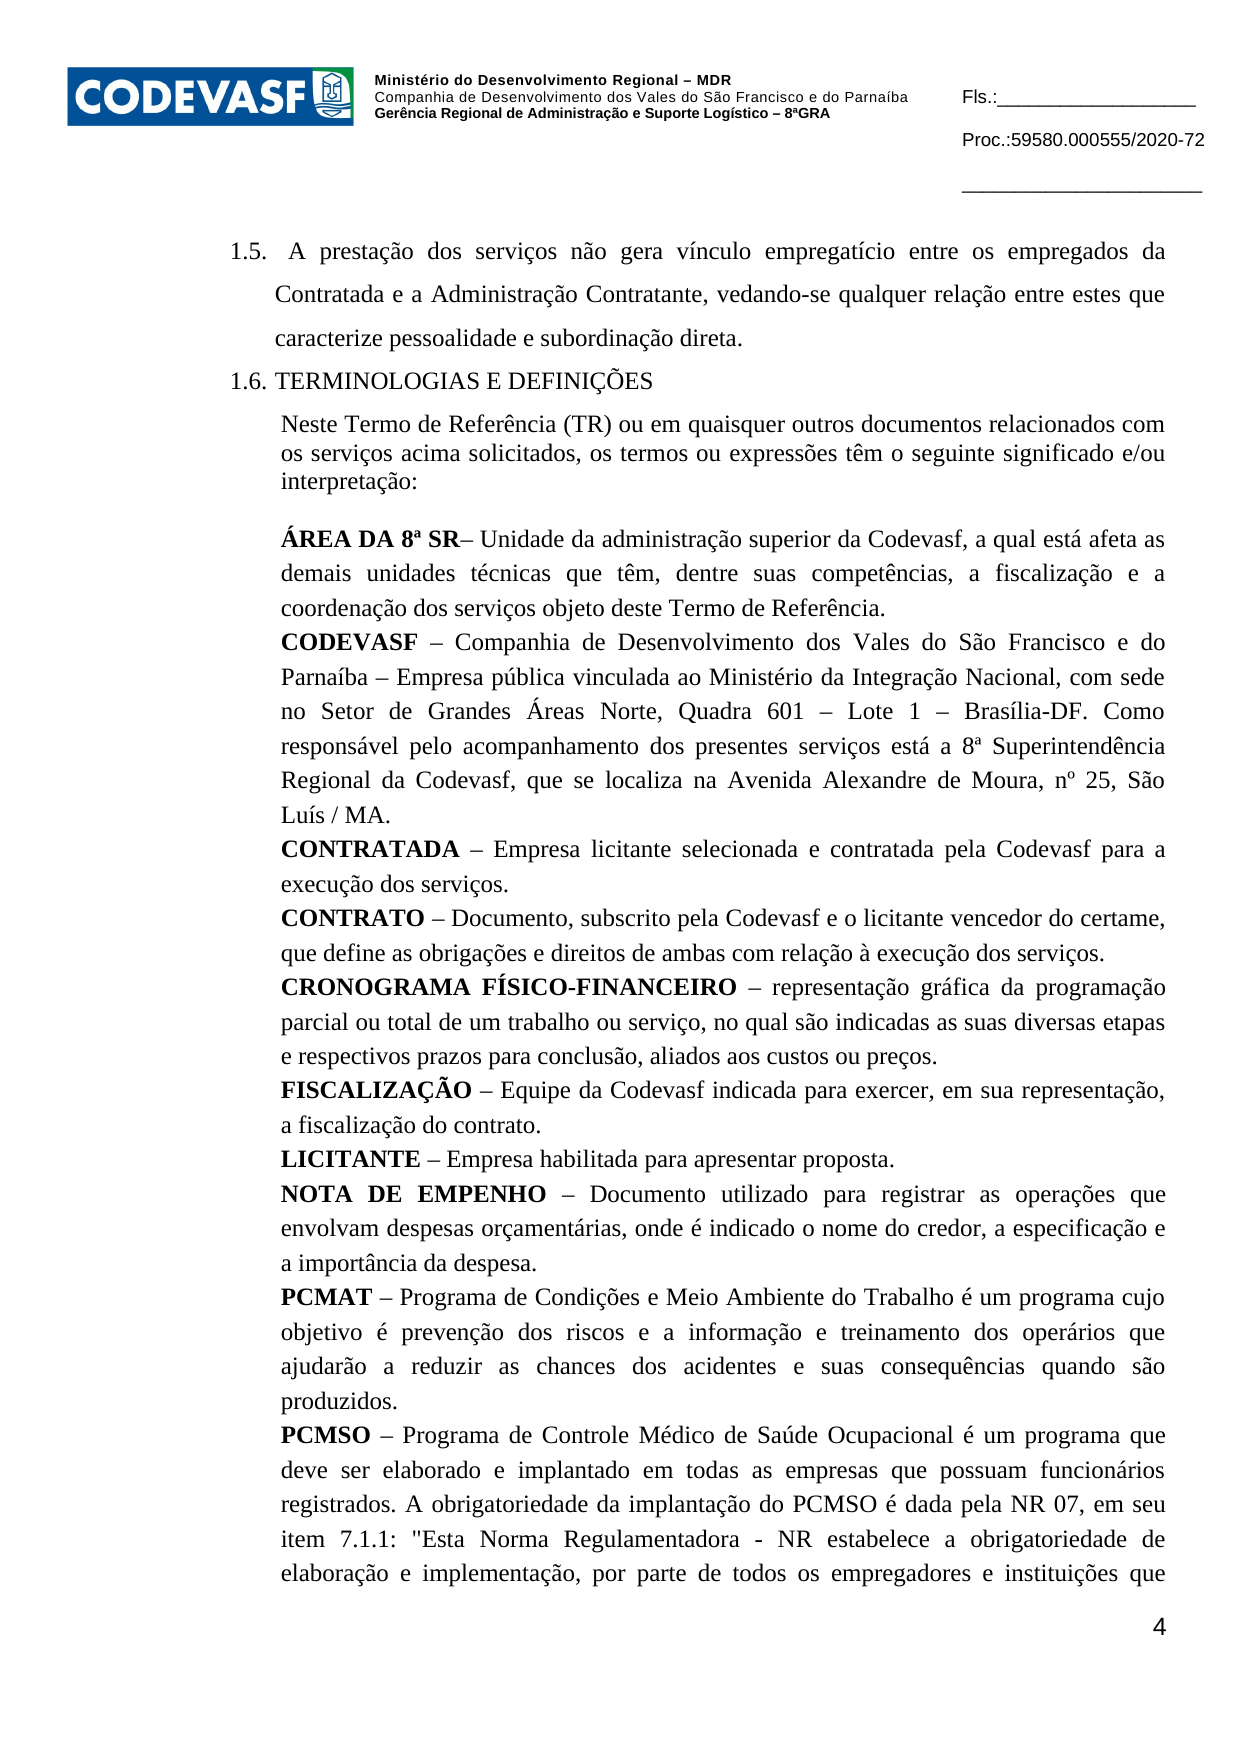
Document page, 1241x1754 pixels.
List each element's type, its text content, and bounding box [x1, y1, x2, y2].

text Neste Termo de Referência (TR) ou em quaisquer outros documentos relacionados com os serviços acima solicitados, os termos ou expressões têm o seguinte significado e/ou interpretação: [281, 409, 1166, 495]
list A prestação dos serviços não gera vínculo empregatício entre os empregados da Contratada e a Administração Contratante, vedando-se qualquer relação entre estes que caracterize pessoalidade e subordinação direta. [229, 236, 1166, 351]
picture [67, 67, 354, 126]
text CRONOGRAMA FÍSICO-FINANCEIRO – representação gráfica da programação parcial ou total de um trabalho ou serviço, no qual são indicadas as suas diversas etapas e respectivos prazos para conclusão, aliados aos custos ou preços. [281, 972, 1166, 1070]
text CONTRATO – Documento, subscrito pela Codevasf e o licitante vencedor do certame, que define as obrigações e direitos de ambas com relação à execução dos serviços. [281, 903, 1166, 966]
text FISCALIZAÇÃO – Equipe da Codevasf indicada para exercer, em sua representação, a fiscalização do contrato. [281, 1076, 1166, 1139]
list TERMINOLOGIAS E DEFINIÇÕES [229, 366, 1166, 394]
text NOTA DE EMPENHO – Documento utilizado para registrar as operações que envolvam despesas orçamentárias, onde é indicado o nome do credor, a especificação e a importância da despesa. [281, 1179, 1166, 1277]
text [281, 1420, 1166, 1587]
text CODEVASF – Companhia de Desenvolvimento dos Vales do São Francisco e do Parnaíba – Empresa pública vinculada ao Ministério da Integração Nacional, com sede no Setor de Grandes Áreas Norte, Quadra 601 – Lote 1 – Brasília-DF. Como responsável pelo acompanhamento dos presentes serviços está a 8ª Superintendência Regional da Codevasf, que se localiza na Avenida Alexandre de Moura, nº 25, São Luís / MA. [281, 627, 1166, 828]
text CONTRATADA – Empresa licitante selecionada e contratada pela Codevasf para a execução dos serviços. [281, 834, 1166, 897]
text ÁREA DA 8ª SR– Unidade da administração superior da Codevasf, a qual está afeta as demais unidades técnicas que têm, dentre suas competências, a fiscalização e a coordenação dos serviços objeto deste Termo de Referência. [281, 524, 1166, 622]
text PCMAT – Programa de Condições e Meio Ambiente do Trabalho é um programa cujo objetivo é prevenção dos riscos e a informação e treinamento dos operários que ajudarão a reduzir as chances dos acidentes e suas consequências quando são produzidos. [281, 1282, 1166, 1414]
text LICITANTE – Empresa habilitada para apresentar proposta. [281, 1144, 1166, 1173]
